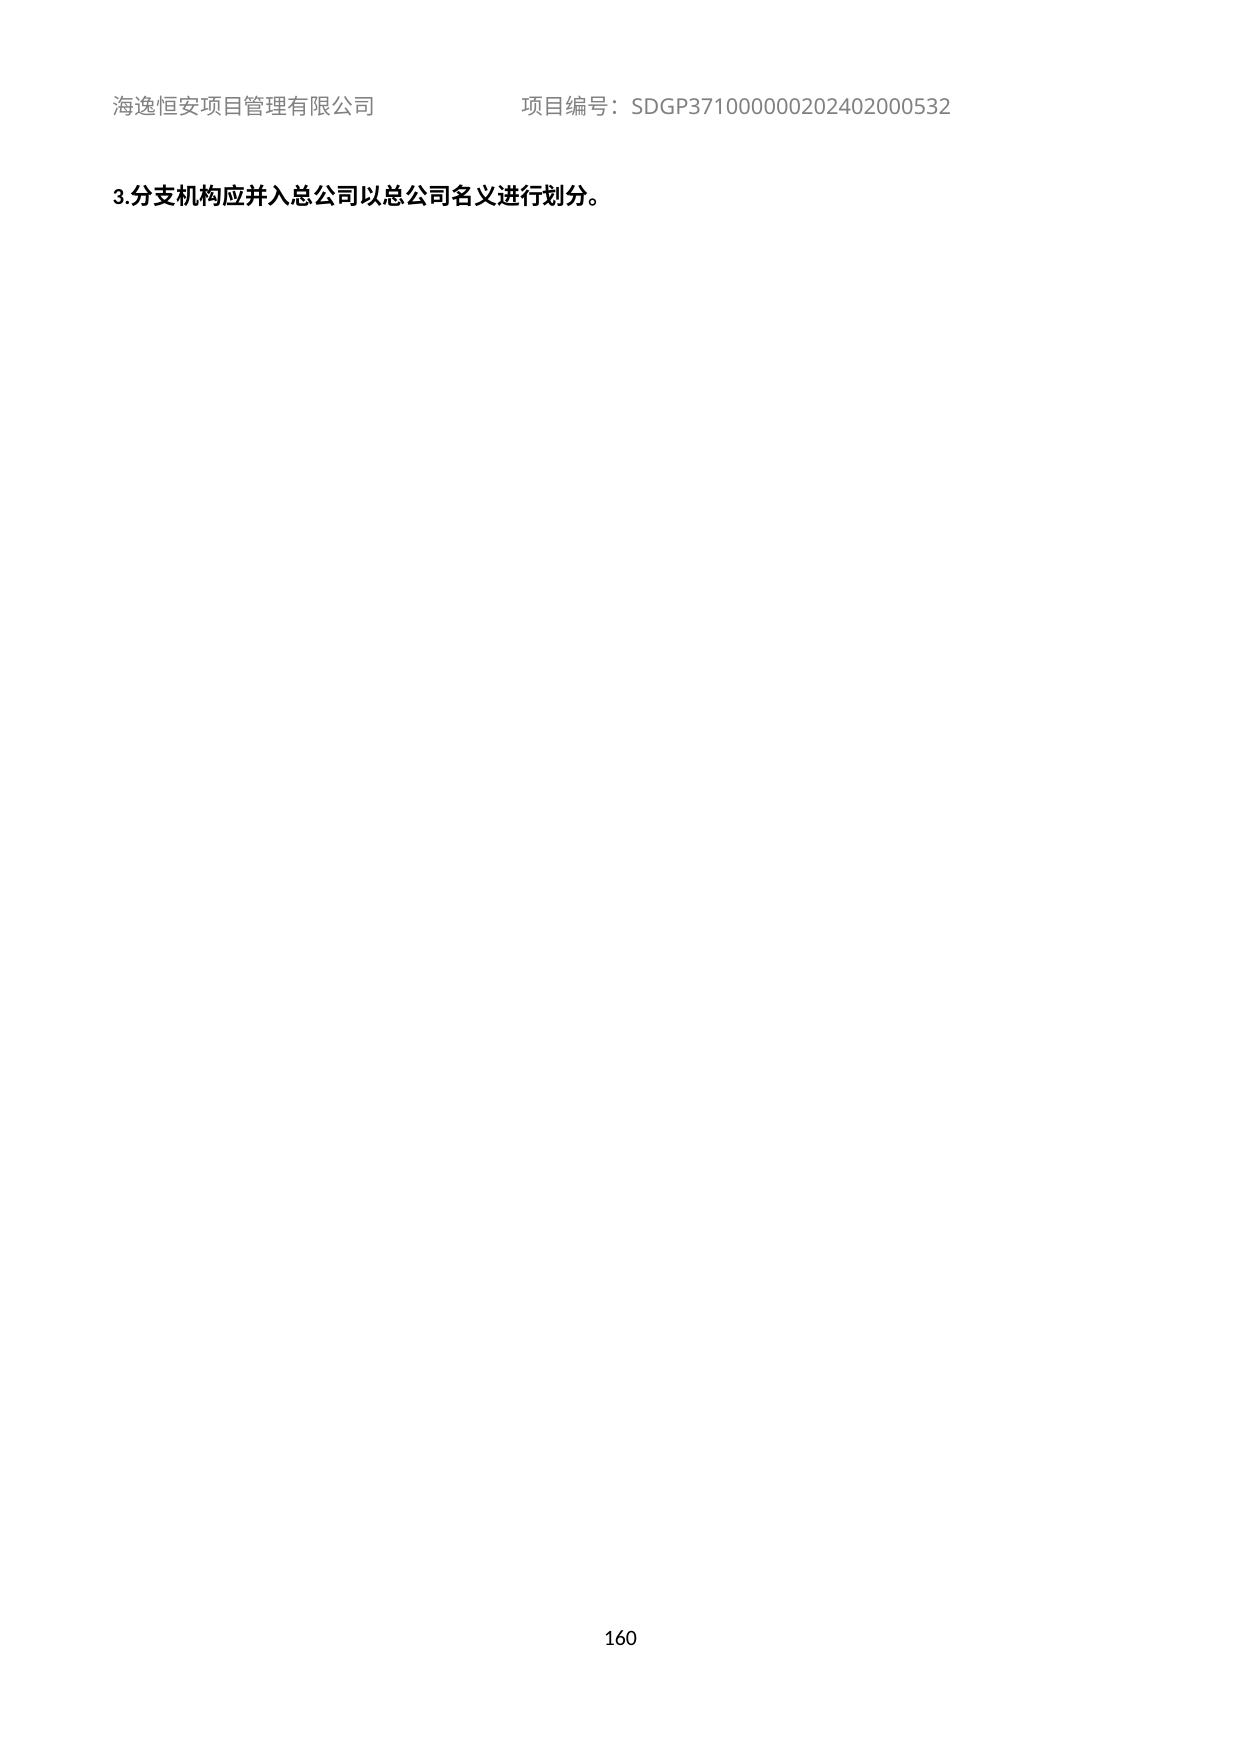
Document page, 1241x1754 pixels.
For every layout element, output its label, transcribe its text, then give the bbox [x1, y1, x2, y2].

text 3.分支机构应并入总公司以总公司名义进行划分。 [112, 162, 1084, 227]
